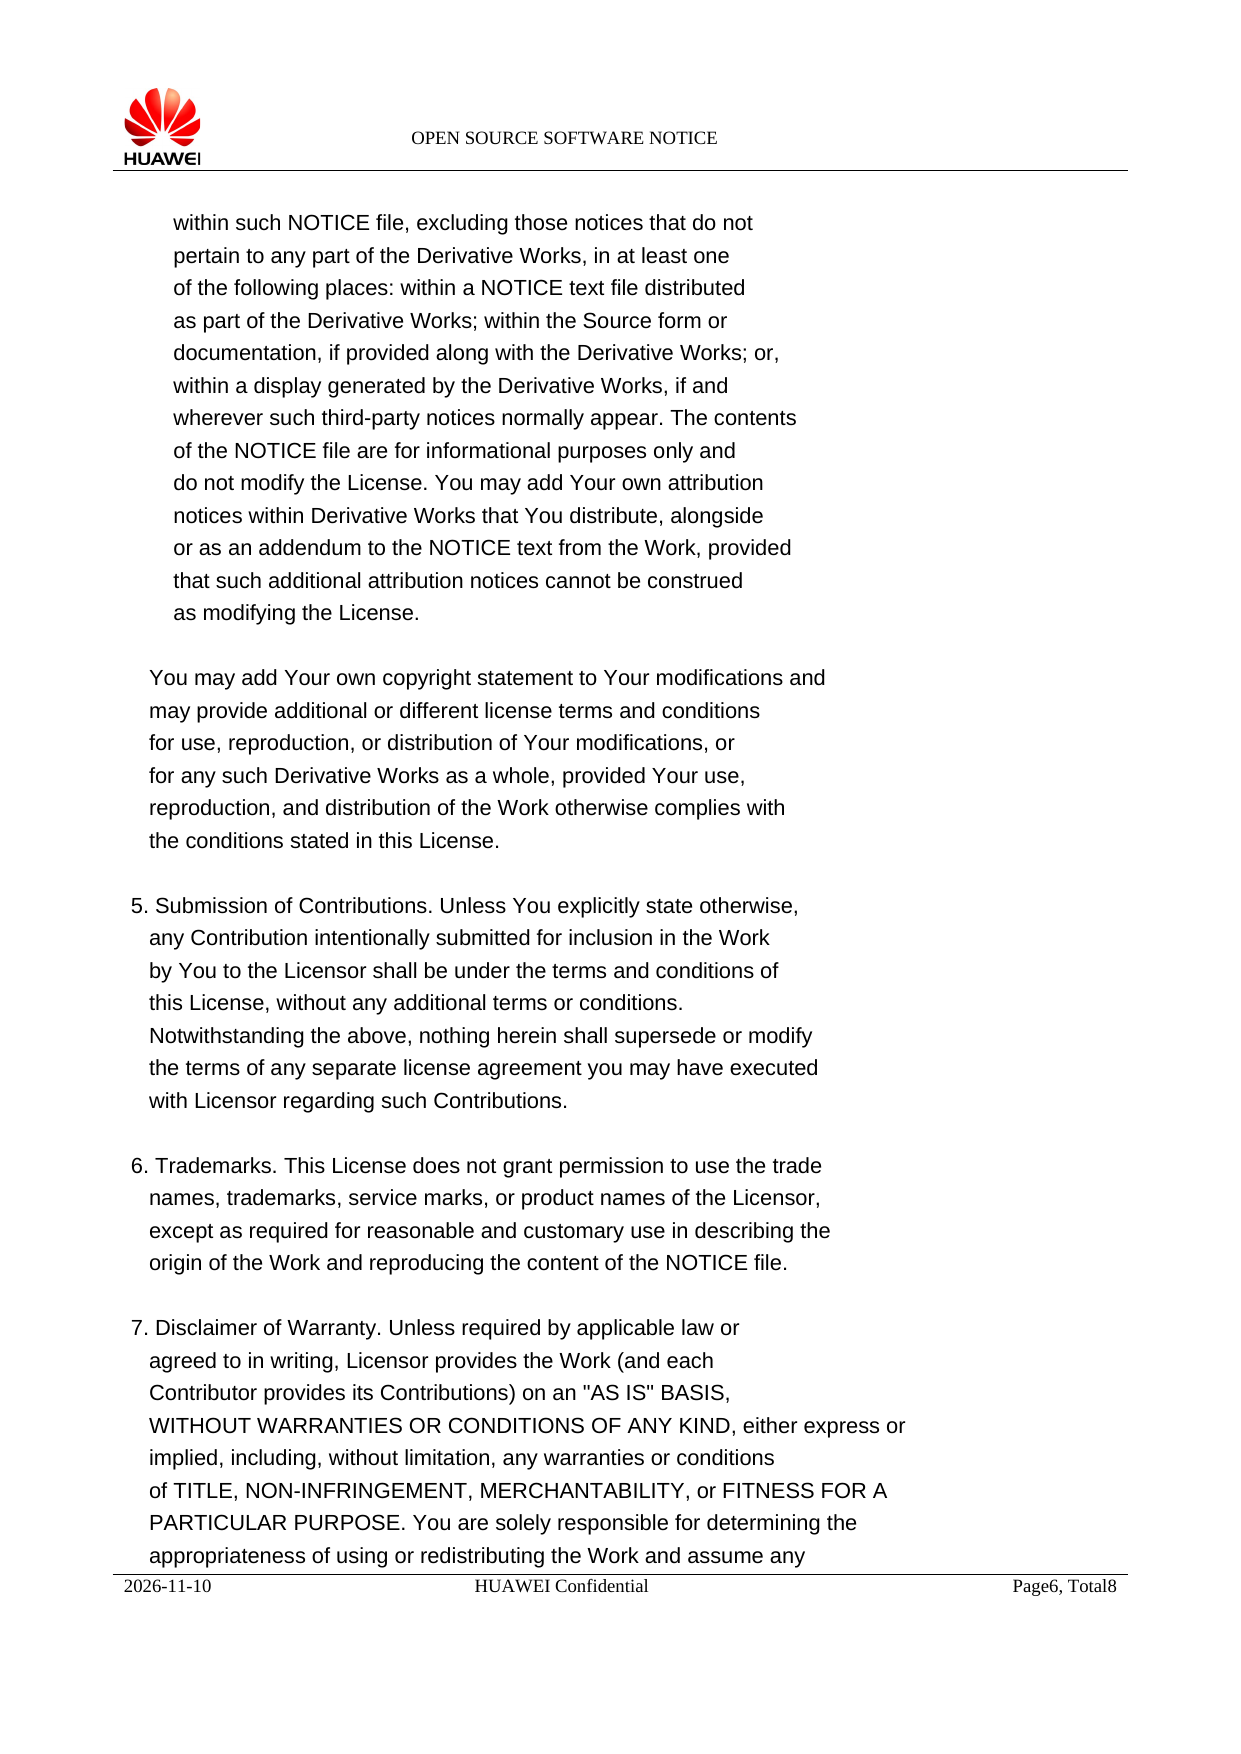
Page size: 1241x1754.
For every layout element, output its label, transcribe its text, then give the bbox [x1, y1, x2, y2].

text WITHOUT WARRANTIES OR CONDITIONS OF ANY KIND, either express or [112, 1409, 1128, 1441]
text reproduction, and distribution of the Work otherwise complies with [112, 791, 1128, 824]
text for any such Derivative Works as a whole, provided Your use, [112, 759, 1128, 791]
text the terms of any separate license agreement you may have executed [112, 1051, 1128, 1084]
text of TITLE, NON-INFRINGEMENT, MERCHANTABILITY, or FITNESS FOR A [112, 1474, 1128, 1506]
text appropriateness of using or redistributing the Work and assume any [112, 1539, 1128, 1571]
text for use, reproduction, or distribution of Your modifications, or [112, 726, 1128, 759]
text except as required for reasonable and customary use in describing the [112, 1214, 1128, 1246]
text implied, including, without limitation, any warranties or conditions [112, 1441, 1128, 1474]
text notices within Derivative Works that You distribute, alongside [112, 499, 1128, 531]
text within a display generated by the Derivative Works, if and [112, 369, 1128, 401]
text that such additional attribution notices cannot be construed [112, 564, 1128, 596]
text of the following places: within a NOTICE text file distributed [112, 271, 1128, 304]
text with Licensor regarding such Contributions. [112, 1084, 1128, 1116]
text 7. Disclaimer of Warranty. Unless required by applicable law or [112, 1311, 1128, 1344]
text do not modify the License. You may add Your own attribution [112, 466, 1128, 499]
text may provide additional or different license terms and conditions [112, 694, 1128, 726]
text documentation, if provided along with the Derivative Works; or, [112, 336, 1128, 369]
text wherever such third-party notices normally appear. The contents [112, 401, 1128, 434]
text origin of the Work and reproducing the content of the NOTICE file. [112, 1246, 1128, 1279]
picture [124, 88, 201, 165]
text of the NOTICE file are for informational purposes only and [112, 434, 1128, 466]
text any Contribution intentionally submitted for inclusion in the Work [112, 921, 1128, 954]
text or as an addendum to the NOTICE text from the Work, provided [112, 531, 1128, 564]
text names, trademarks, service marks, or product names of the Licensor, [112, 1181, 1128, 1214]
text 6. Trademarks. This License does not grant permission to use the trade [112, 1149, 1128, 1181]
text as modifying the License. [112, 596, 1128, 629]
text Contributor provides its Contributions) on an "AS IS" BASIS, [112, 1376, 1128, 1409]
text Notwithstanding the above, nothing herein shall supersede or modify [112, 1019, 1128, 1051]
text 5. Submission of Contributions. Unless You explicitly state otherwise, [112, 889, 1128, 921]
text by You to the Licensor shall be under the terms and conditions of [112, 954, 1128, 986]
text PARTICULAR PURPOSE. You are solely responsible for determining the [112, 1506, 1128, 1539]
text as part of the Derivative Works; within the Source form or [112, 304, 1128, 336]
text this License, without any additional terms or conditions. [112, 986, 1128, 1019]
text the conditions stated in this License. [112, 824, 1128, 856]
text You may add Your own copyright statement to Your modifications and [112, 661, 1128, 694]
text agreed to in writing, Licensor provides the Work (and each [112, 1344, 1128, 1376]
text pertain to any part of the Derivative Works, in at least one [112, 239, 1128, 271]
text within such NOTICE file, excluding those notices that do not [112, 206, 1128, 239]
